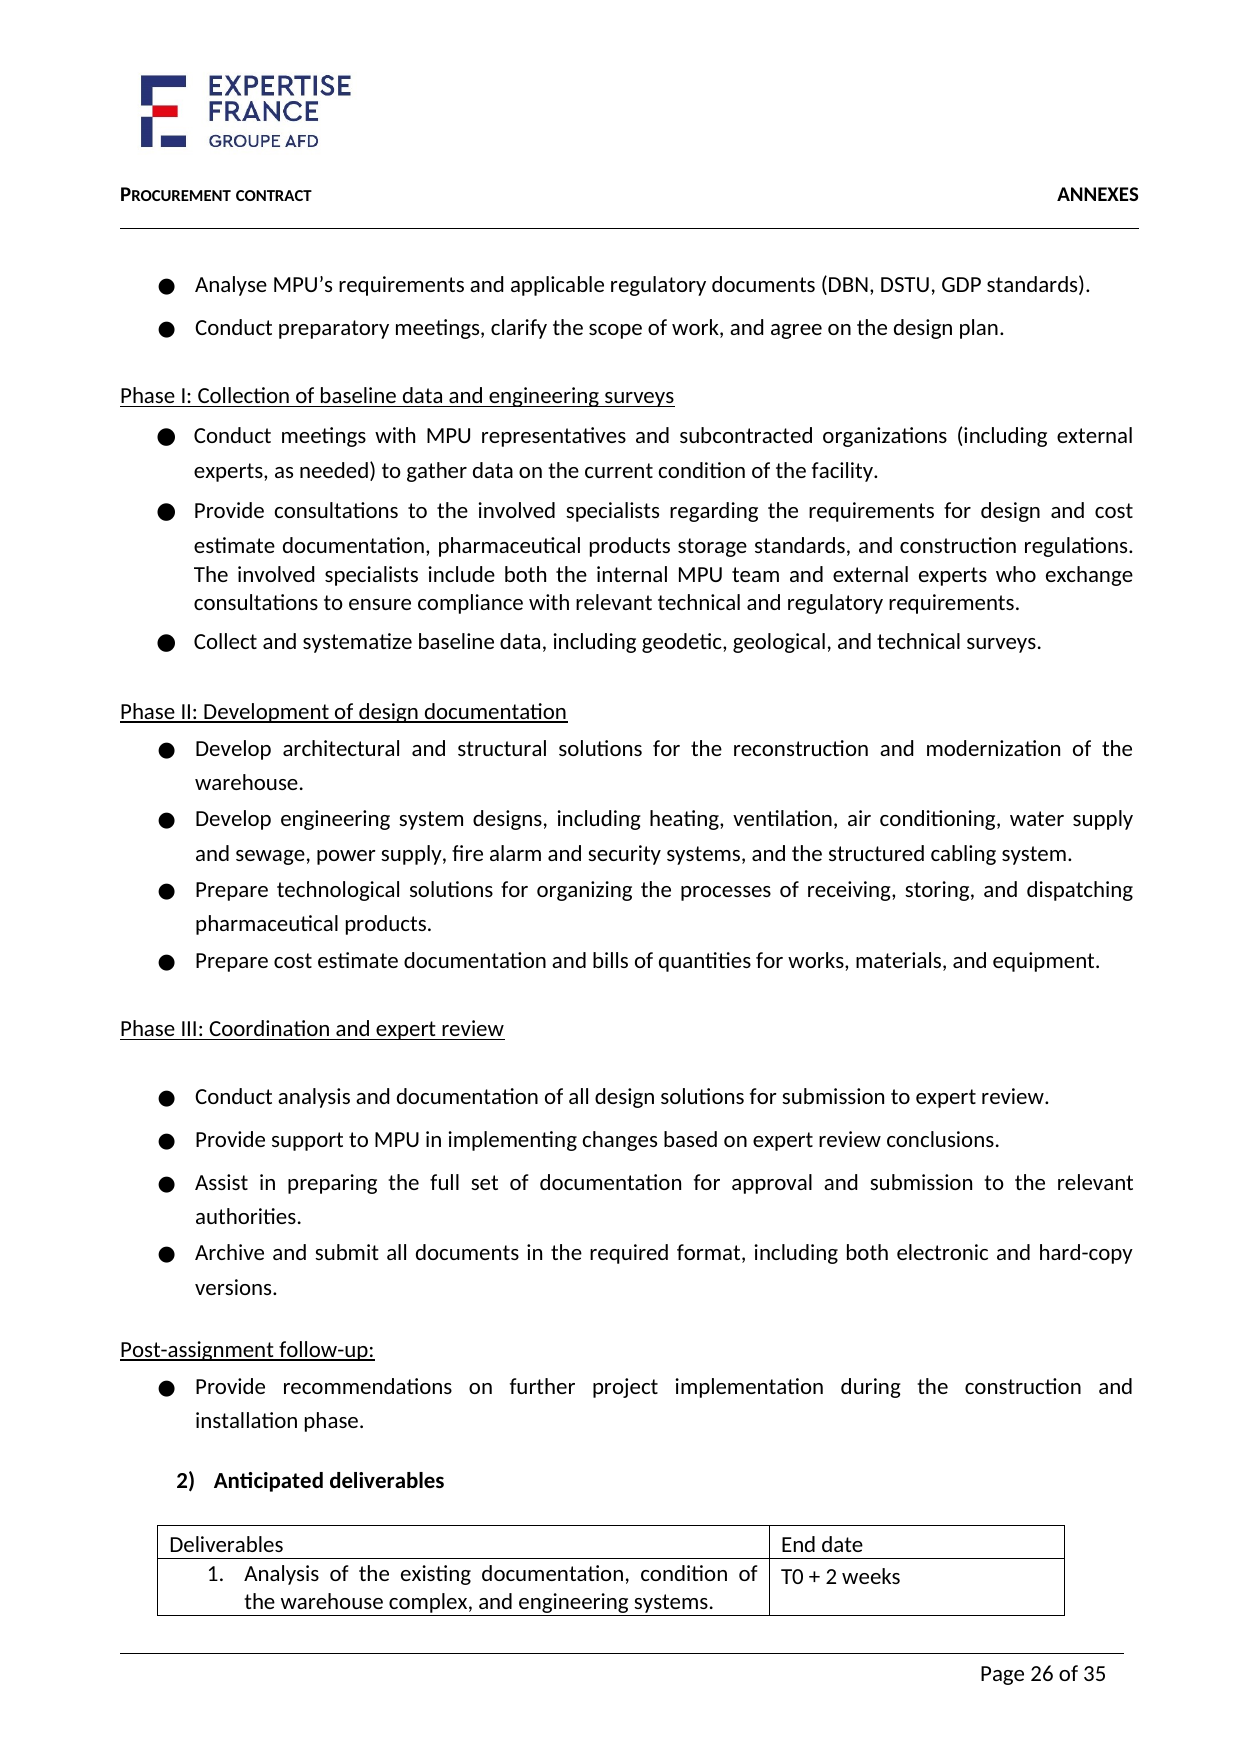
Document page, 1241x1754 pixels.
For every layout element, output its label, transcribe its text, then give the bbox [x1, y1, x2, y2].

list Assist in preparing the full set of documentation for approval and submission to the relevant authorities. [157, 1159, 1135, 1230]
text Post-assignment follow-up: [120, 1332, 1135, 1363]
text Phase III: Coordination and expert review [120, 1011, 1135, 1043]
list Provide support to MPU in implementing changes based on expert review conclusions. [157, 1117, 1135, 1159]
table_header End date [770, 1526, 1064, 1558]
list Analyse MPU’s requirements and applicable regulatory documents (DBN, DSTU, GDP standards). [157, 262, 1135, 304]
list Prepare technological solutions for organizing the processes of receiving, storing, and dispatching pharmaceutical products. [157, 867, 1135, 937]
list Archive and submit all documents in the required format, including both electronic and hard-copy versions. [157, 1230, 1135, 1301]
picture [120, 45, 375, 176]
text Phase II: Development of design documentation [120, 694, 1135, 725]
list Anticipated deliverables [176, 1466, 1135, 1494]
list Develop engineering system designs, including heating, ventilation, air conditioning, water supply and sewage, power supply, fire alarm and security systems, and the structured cabling system. [157, 796, 1135, 867]
list Conduct analysis and documentation of all design solutions for submission to expert review. [157, 1074, 1135, 1117]
table_cell T0 + 2 weeks [770, 1559, 1064, 1615]
list Provide recommendations on further project implementation during the construction and installation phase. [157, 1363, 1135, 1434]
text Phase I: Collection of baseline data and engineering surveys [120, 378, 1135, 410]
table_header Deliverables [158, 1526, 769, 1558]
table_cell Analysis of the existing documentation, condition of the warehouse complex, and engineering systems. [158, 1559, 769, 1615]
list Conduct meetings with MPU representatives and subcontracted organizations (including external experts, as needed) to gather data on the current condition of the facility. [156, 410, 1135, 485]
list Develop architectural and structural solutions for the reconstruction and modernization of the warehouse. [157, 725, 1135, 796]
list Prepare cost estimate documentation and bills of quantities for works, materials, and equipment. [157, 937, 1135, 980]
list Provide consultations to the involved specialists regarding the requirements for design and cost estimate documentation, pharmaceutical products storage standards, and construction regulations. The involved specialists include both the internal MPU team and external experts who exchange consultations to ensure compliance with relevant technical and regulatory requirements. [156, 485, 1135, 616]
list Collect and systematize baseline data, including geodetic, geological, and technical surveys. [156, 616, 1135, 663]
list Conduct preparatory meetings, clarify the scope of work, and agree on the design plan. [157, 304, 1135, 347]
